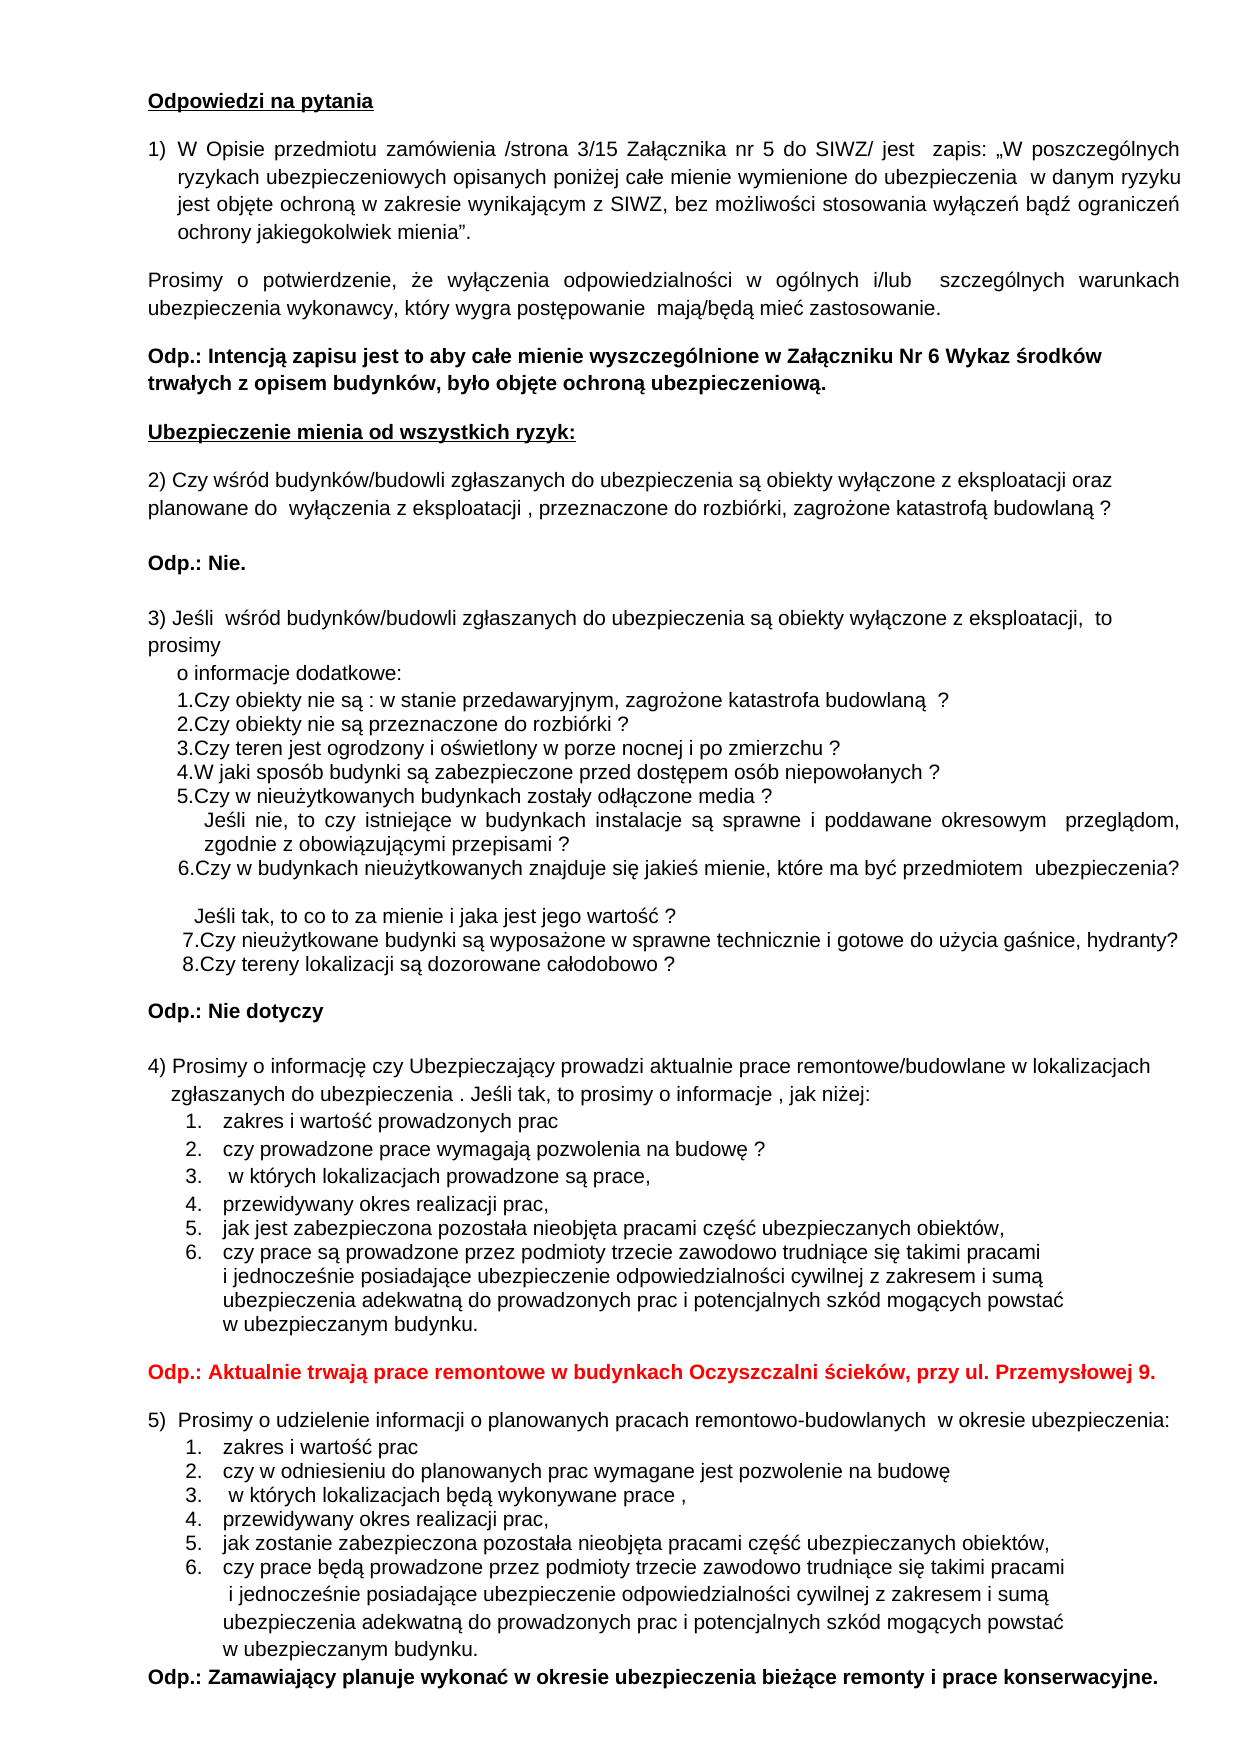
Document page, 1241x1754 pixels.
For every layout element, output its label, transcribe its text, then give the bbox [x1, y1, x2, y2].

list jak jest zabezpieczona pozostała nieobjęta pracami część ubezpieczanych obiektów, [185, 1216, 1181, 1240]
text 4) Prosimy o informację czy Ubezpieczający prowadzi aktualnie prace remontowe/budowlane w lokalizacjach zgłaszanych do ubezpieczenia . Jeśli tak, to prosimy o informacje , jak niżej: [148, 1054, 1181, 1106]
text 5.Czy w nieużytkowanych budynkach zostały odłączone media ? [148, 784, 1181, 808]
list czy prace są prowadzone przez podmioty trzecie zawodowo trudniące się takimi pracami i jednocześnie posiadające ubezpieczenie odpowiedzialności cywilnej z zakresem i sumą ubezpieczenia adekwatną do prowadzonych prac i potencjalnych szkód mogących powstać w ubezpieczanym budynku. [185, 1240, 1181, 1336]
text 2.Czy obiekty nie są przeznaczone do rozbiórki ? [148, 712, 1181, 736]
text 7.Czy nieużytkowane budynki są wyposażone w sprawne technicznie i gotowe do użycia gaśnice, hydranty? [148, 927, 1181, 951]
list czy prowadzone prace wymagają pozwolenia na budowę ? [185, 1137, 1181, 1161]
text Odpowiedzi na pytania [148, 89, 1181, 113]
list czy w odniesieniu do planowanych prac wymagane jest pozwolenie na budowę [185, 1459, 1181, 1483]
text 5) Prosimy o udzielenie informacji o planowanych pracach remontowo-budowlanych w okresie ubezpieczenia: [148, 1407, 1181, 1431]
text 3.Czy teren jest ogrodzony i oświetlony w porze nocnej i po zmierzchu ? [148, 736, 1181, 760]
text Odp.: Aktualnie trwają prace remontowe w budynkach Oczyszczalni ścieków, przy ul. Przemysłowej 9. [148, 1359, 1181, 1383]
list w których lokalizacjach prowadzone są prace, [185, 1164, 1181, 1188]
text Jeśli nie, to czy istniejące w budynkach instalacje są sprawne i poddawane okresowym przeglądom, zgodnie z obowiązującymi przepisami ? [204, 808, 1181, 856]
list Odp.: Zamawiający planuje wykonać w okresie ubezpieczenia bieżące remonty i prace konserwacyjne. [148, 1665, 1181, 1689]
list zakres i wartość prowadzonych prac [185, 1109, 1181, 1133]
text 1.Czy obiekty nie są : w stanie przedawaryjnym, zagrożone katastrofa budowlaną ? [148, 688, 1181, 712]
list w których lokalizacjach będą wykonywane prace , [185, 1483, 1181, 1507]
list W Opisie przedmiotu zamówienia /strona 3/15 Załącznika nr 5 do SIWZ/ jest zapis: „W poszczególnych ryzykach ubezpieczeniowych opisanych poniżej całe mienie wymienione do ubezpieczenia w danym ryzyku jest objęte ochroną w zakresie wynikającym z SIWZ, bez możliwości stosowania wyłączeń bądź ograniczeń ochrony jakiegokolwiek mienia”. [148, 137, 1181, 243]
list czy prace będą prowadzone przez podmioty trzecie zawodowo trudniące się takimi pracami i jednocześnie posiadające ubezpieczenie odpowiedzialności cywilnej z zakresem i sumą ubezpieczenia adekwatną do prowadzonych prac i potencjalnych szkód mogących powstać w ubezpieczanym budynku. [185, 1555, 1181, 1661]
list jak zostanie zabezpieczona pozostała nieobjęta pracami część ubezpieczanych obiektów, [185, 1531, 1181, 1555]
text Odp.: Nie dotyczy [148, 999, 1181, 1023]
text Odp.: Intencją zapisu jest to aby całe mienie wyszczególnione w Załączniku Nr 6 Wykaz środków trwałych z opisem budynków, było objęte ochroną ubezpieczeniową. [148, 344, 1181, 395]
text 4.W jaki sposób budynki są zabezpieczone przed dostępem osób niepowołanych ? [148, 760, 1181, 784]
list przewidywany okres realizacji prac, [185, 1192, 1181, 1216]
text Odp.: Nie. [148, 550, 1181, 574]
text 2) Czy wśród budynków/budowli zgłaszanych do ubezpieczenia są obiekty wyłączone z eksploatacji oraz planowane do wyłączenia z eksploatacji , przeznaczone do rozbiórki, zagrożone katastrofą budowlaną ? [148, 468, 1181, 519]
text Prosimy o potwierdzenie, że wyłączenia odpowiedzialności w ogólnych i/lub szczególnych warunkach ubezpieczenia wykonawcy, który wygra postępowanie mają/będą mieć zastosowanie. [148, 268, 1181, 319]
text 8.Czy tereny lokalizacji są dozorowane całodobowo ? [148, 951, 1181, 975]
text Ubezpieczenie mienia od wszystkich ryzyk: [148, 419, 1181, 443]
list przewidywany okres realizacji prac, [185, 1507, 1181, 1531]
text 6.Czy w budynkach nieużytkowanych znajduje się jakieś mienie, które ma być przedmiotem ubezpieczenia? Jeśli tak, to co to za mienie i jaka jest jego wartość ? [148, 856, 1181, 927]
list zakres i wartość prac [185, 1435, 1181, 1459]
text 3) Jeśli wśród budynków/budowli zgłaszanych do ubezpieczenia są obiekty wyłączone z eksploatacji, to prosimy o informacje dodatkowe: [148, 605, 1181, 684]
